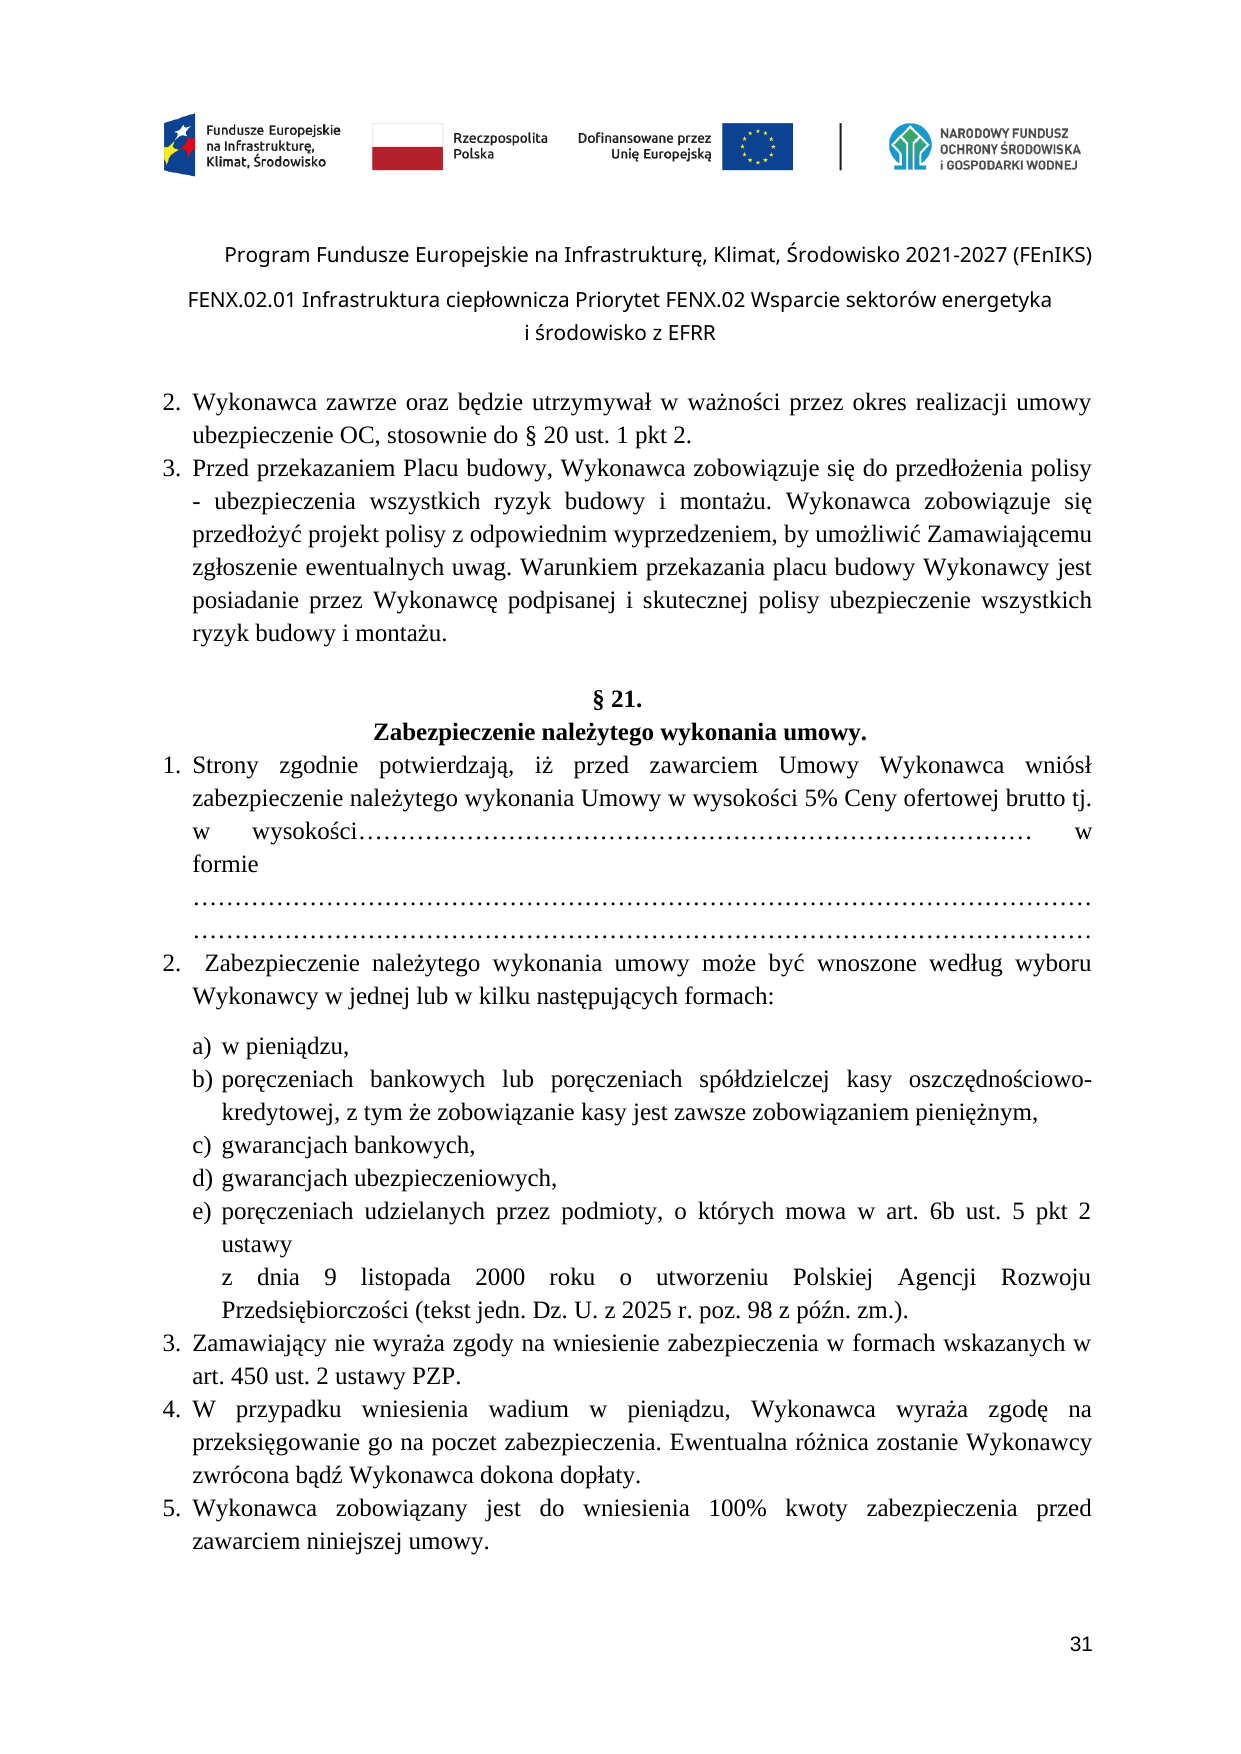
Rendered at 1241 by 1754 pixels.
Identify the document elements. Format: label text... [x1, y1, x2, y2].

text § 21. Zabezpieczenie należytego wykonania umowy. [148, 684, 1093, 746]
text d) gwarancjach ubezpieczeniowych, [192, 1163, 1093, 1192]
text a) w pieniądzu, [192, 1031, 1093, 1059]
picture [147, 97, 1093, 192]
list Wykonawca zawrze oraz będzie utrzymywał w ważności przez okres realizacji umowy ubezpieczenie OC, stosownie do § 20 ust. 1 pkt 2. [162, 387, 1093, 448]
text 3. Zamawiający nie wyraża zgody na wniesienie zabezpieczenia w formach wskazanych w art. 450 ust. 2 ustawy PZP. [162, 1328, 1093, 1390]
text 2. Zabezpieczenie należytego wykonania umowy może być wnoszone według wyboru Wykonawcy w jednej lub w kilku następujących formach: [162, 948, 1093, 1010]
text b) poręczeniach bankowych lub poręczeniach spółdzielczej kasy oszczędnościowo-kredytowej, z tym że zobowiązanie kasy jest zawsze zobowiązaniem pieniężnym, [192, 1064, 1093, 1126]
text 5. Wykonawca zobowiązany jest do wniesienia 100% kwoty zabezpieczenia przed zawarciem niniejszej umowy. [162, 1493, 1093, 1555]
text 1. Strony zgodnie potwierdzają, iż przed zawarciem Umowy Wykonawca wniósł zabezpieczenie należytego wykonania Umowy w wysokości 5% Ceny ofertowej brutto tj. w wysokości……………………………………………………………………… w formie ……………………………………………………………………………………………… ……………………………………………………………………………………………… [162, 750, 1093, 944]
text c) gwarancjach bankowych, [192, 1130, 1093, 1158]
text 4. W przypadku wniesienia wadium w pieniądzu, Wykonawca wyraża zgodę na przeksięgowanie go na poczet zabezpieczenia. Ewentualna różnica zostanie Wykonawcy zwrócona bądź Wykonawca dokona dopłaty. [162, 1394, 1093, 1489]
list Przed przekazaniem Placu budowy, Wykonawca zobowiązuje się do przedłożenia polisy - ubezpieczenia wszystkich ryzyk budowy i montażu. Wykonawca zobowiązuje się przedłożyć projekt polisy z odpowiednim wyprzedzeniem, by umożliwić Zamawiającemu zgłoszenie ewentualnych uwag. Warunkiem przekazania placu budowy Wykonawcy jest posiadanie przez Wykonawcę podpisanej i skutecznej polisy ubezpieczenie wszystkich ryzyk budowy i montażu. [162, 453, 1093, 647]
text e) poręczeniach udzielanych przez podmioty, o których mowa w art. 6b ust. 5 pkt 2 ustawy z dnia 9 listopada 2000 roku o utworzeniu Polskiej Agencji Rozwoju Przedsiębiorczości (tekst jedn. Dz. U. z 2025 r. poz. 98 z późn. zm.). [192, 1196, 1093, 1324]
